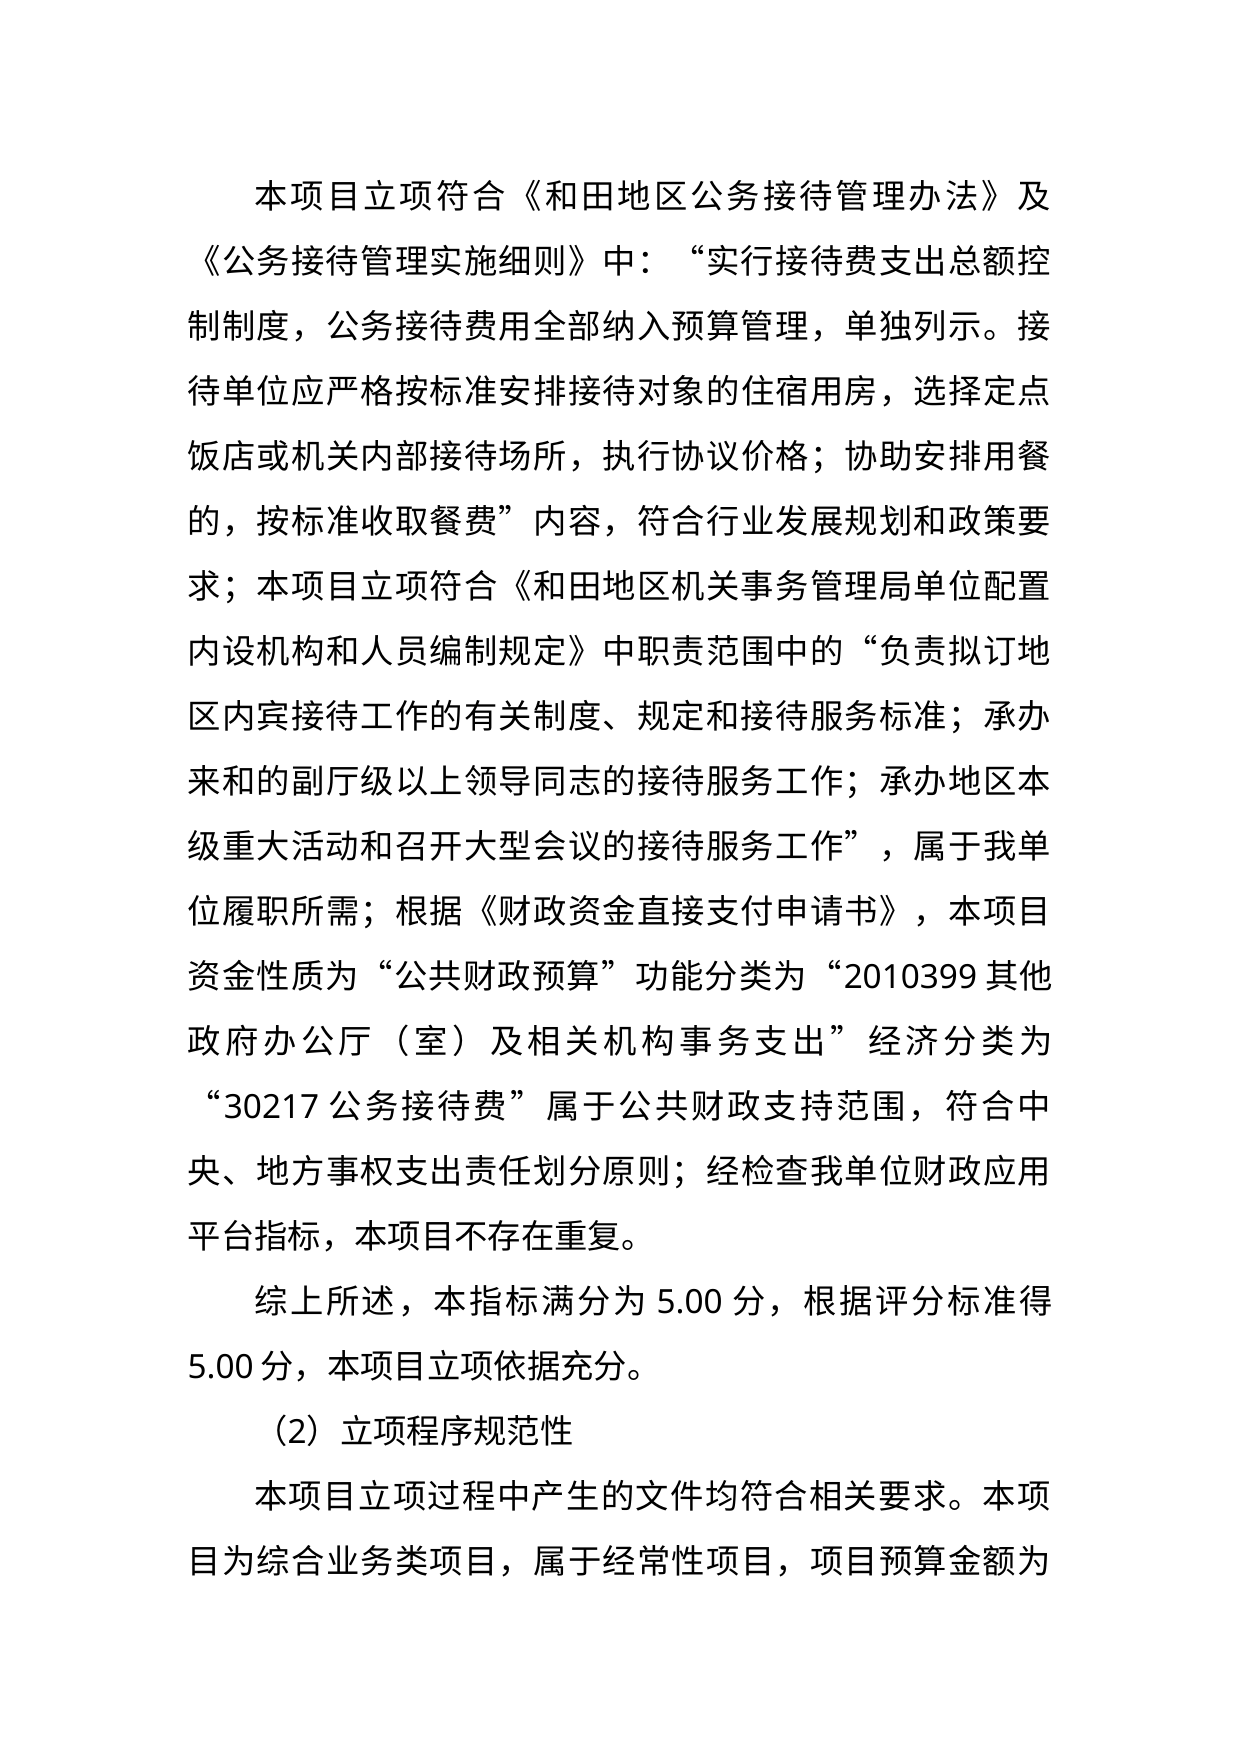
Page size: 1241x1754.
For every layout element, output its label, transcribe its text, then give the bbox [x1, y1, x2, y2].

text 本项目立项符合《和田地区公务接待管理办法》及《公务接待管理实施细则》中：“实行接待费支出总额控制制度，公务接待费用全部纳入预算管理，单独列示。接待单位应严格按标准安排接待对象的住宿用房，选择定点饭店或机关内部接待场所，执行协议价格；协助安排用餐的，按标准收取餐费”内容，符合行业发展规划和政策要求；本项目立项符合《和田地区机关事务管理局单位配置内设机构和人员编制规定》中职责范围中的“负责拟订地区内宾接待工作的有关制度、规定和接待服务标准；承办来和的副厅级以上领导同志的接待服务工作；承办地区本级重大活动和召开大型会议的接待服务工作”，属于我单位履职所需；根据《财政资金直接支付申请书》，本项目资金性质为“公共财政预算”功能分类为“2010399其他政府办公厅（室）及相关机构事务支出”经济分类为“30217公务接待费”属于公共财政支持范围，符合中央、地方事权支出责任划分原则；经检查我单位财政应用平台指标，本项目不存在重复。 [187, 162, 1053, 1267]
text 综上所述，本指标满分为5.00分，根据评分标准得5.00分，本项目立项依据充分。 [187, 1267, 1053, 1397]
text （2）立项程序规范性 [187, 1397, 1053, 1462]
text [187, 1462, 1053, 1592]
